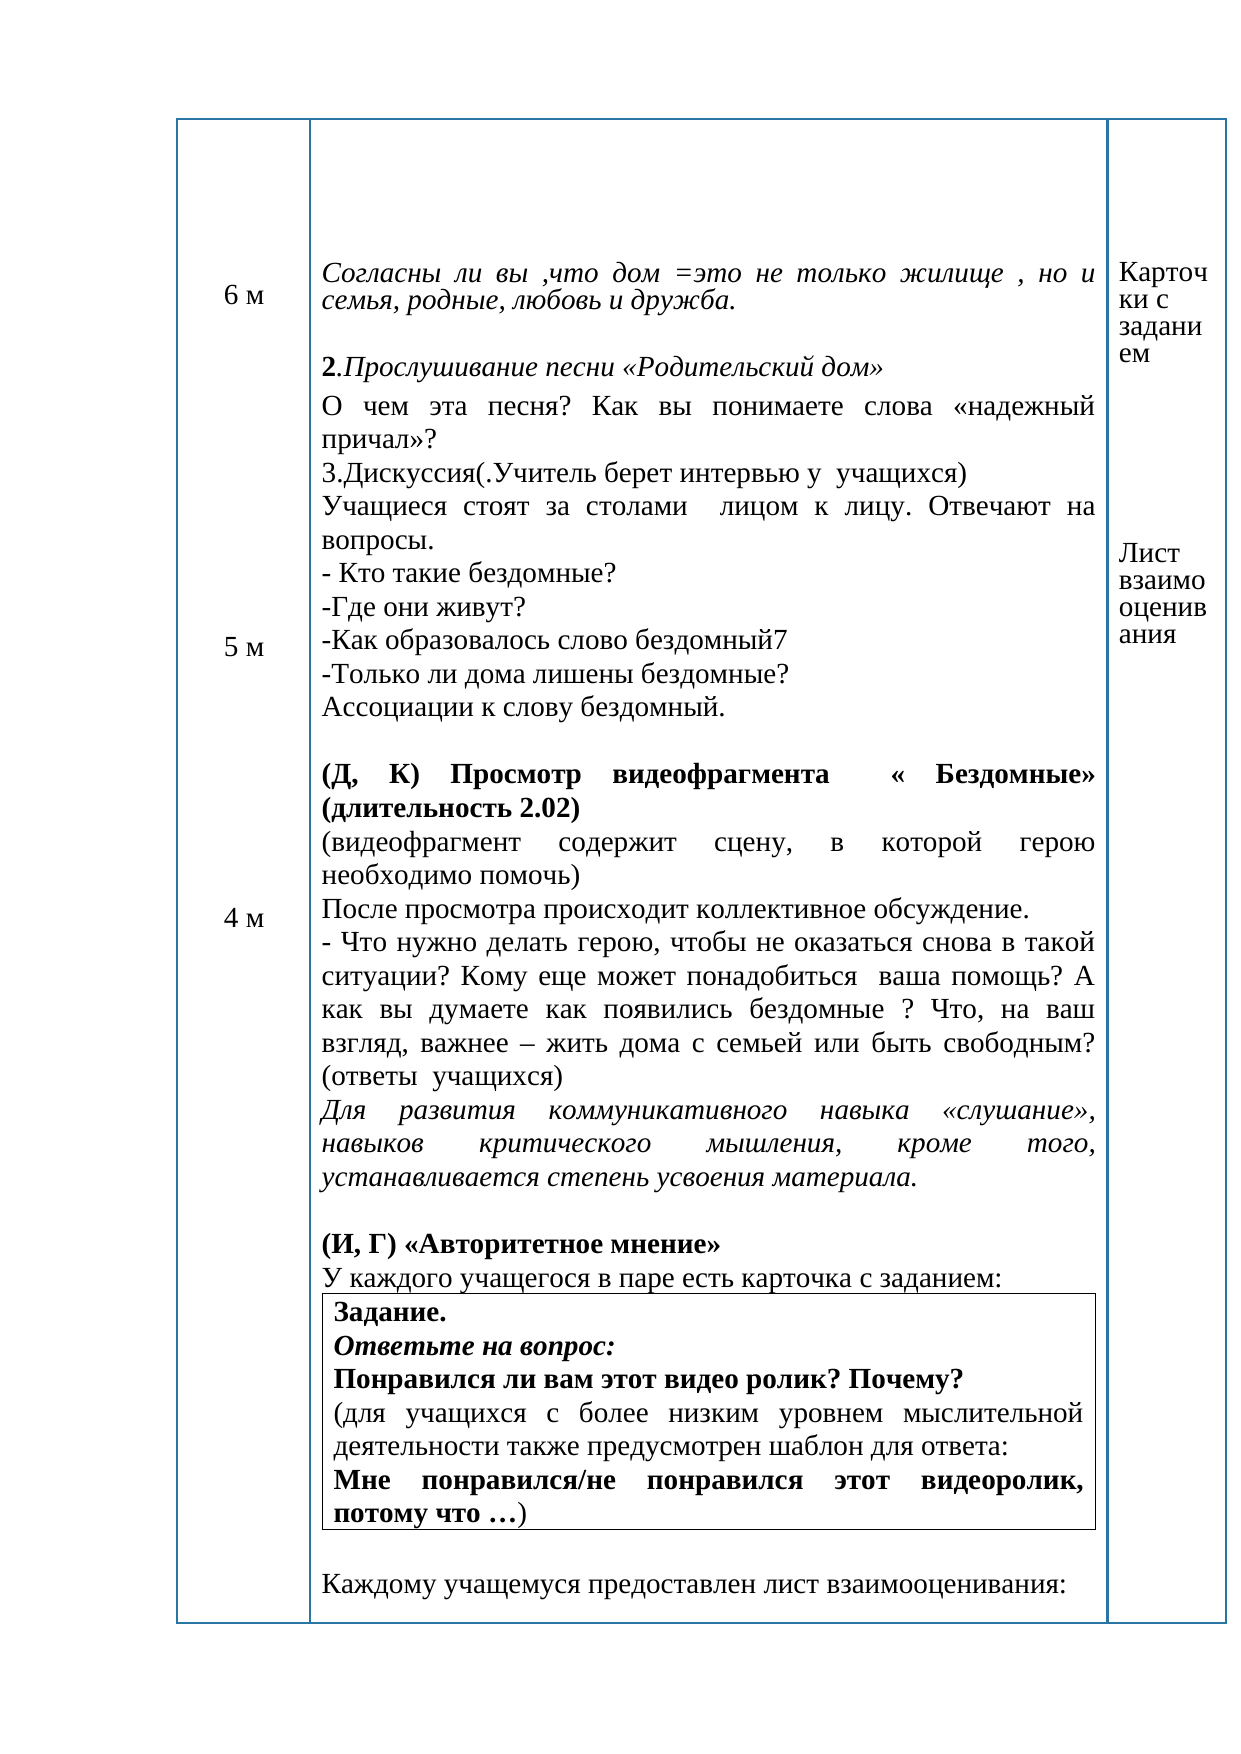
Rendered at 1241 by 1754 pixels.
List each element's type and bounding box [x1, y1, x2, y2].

table_cell [311, 120, 1106, 1622]
table_cell [178, 120, 309, 1622]
table_cell [1109, 120, 1225, 1622]
